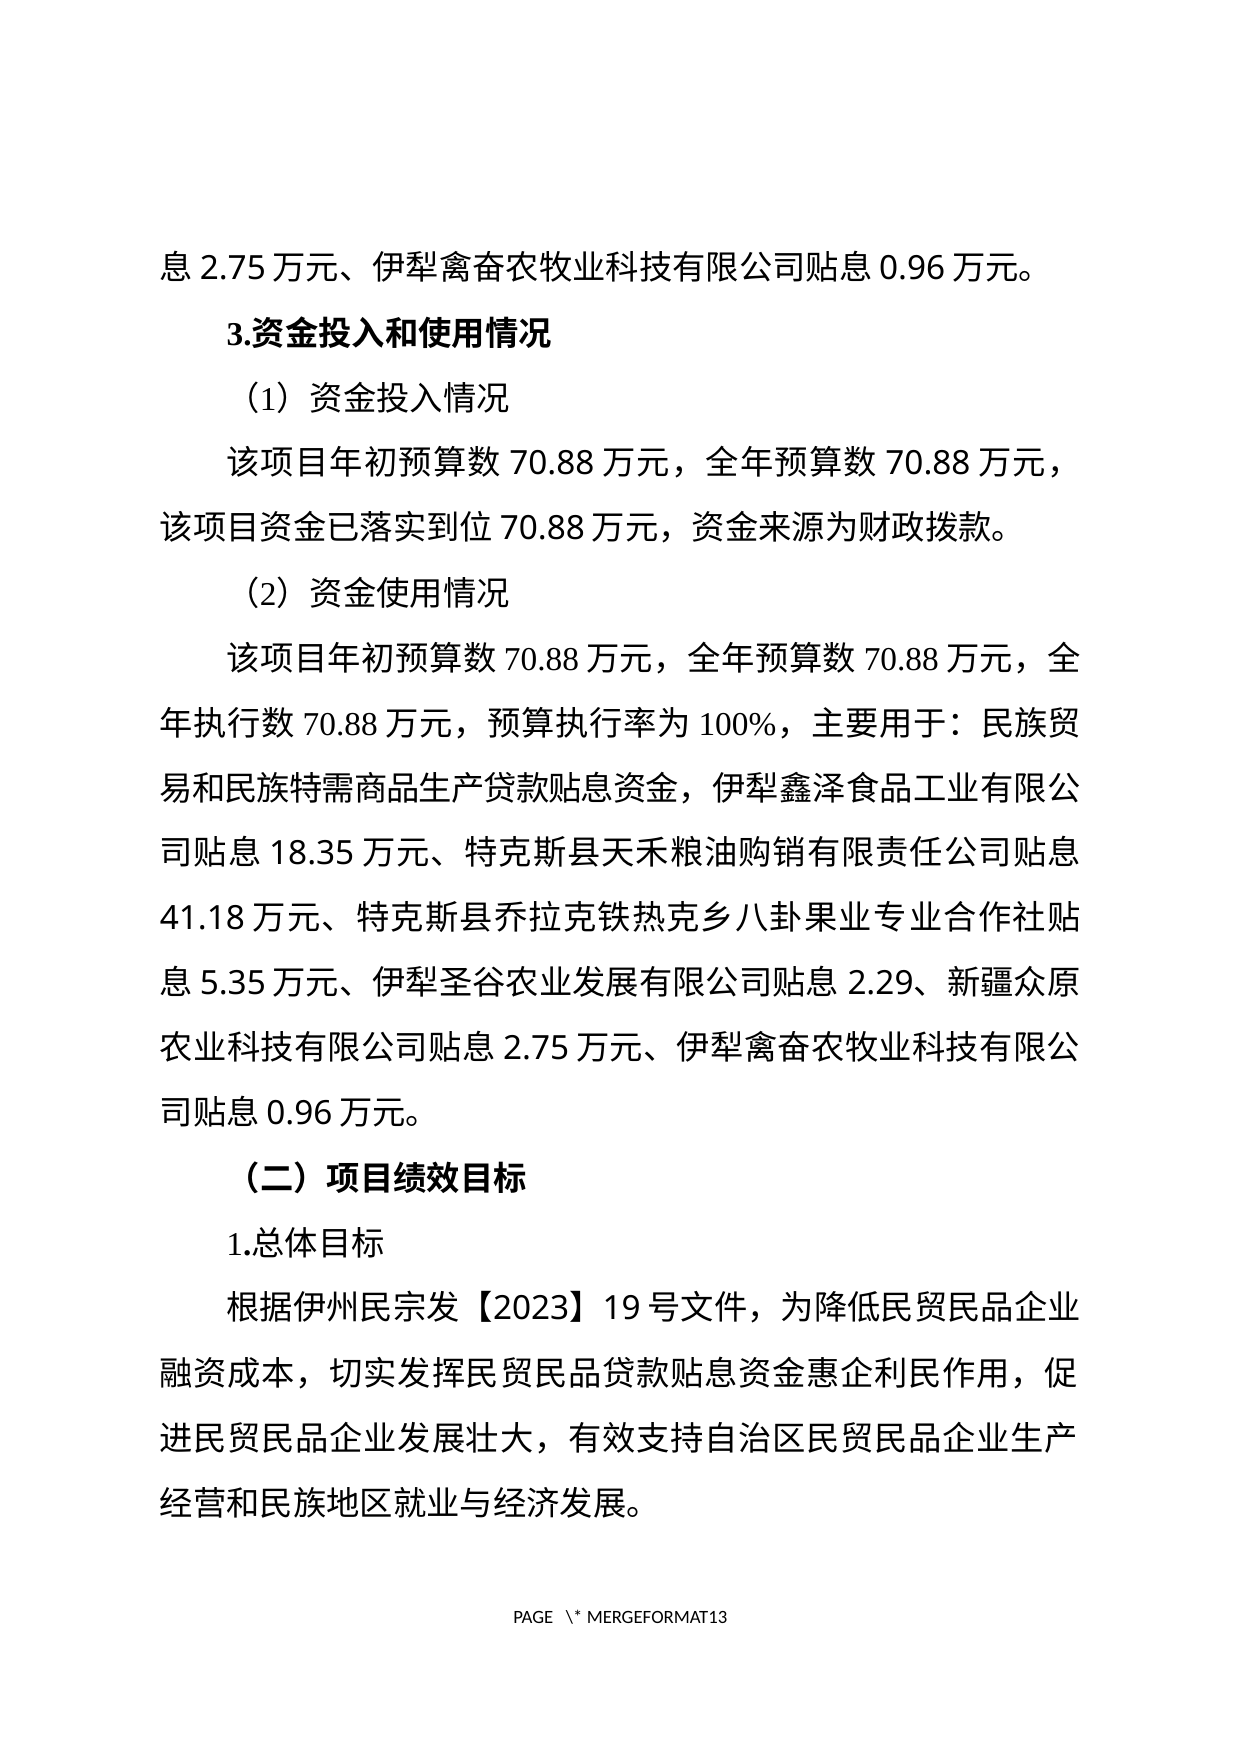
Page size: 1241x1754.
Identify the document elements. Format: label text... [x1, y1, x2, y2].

text 该项目年初预算数70.88万元，全年预算数70.88万元，该项目资金已落实到位70.88万元，资金来源为财政拨款。 [159, 428, 1081, 558]
text （二）项目绩效目标 [159, 1143, 1081, 1208]
text （1）资金投入情况 [159, 363, 1081, 428]
text 1.总体目标 [159, 1208, 1081, 1273]
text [159, 233, 1081, 298]
text 该项目年初预算数70.88万元，全年预算数70.88万元，全年执行数70.88万元，预算执行率为100%，主要用于：民族贸易和民族特需商品生产贷款贴息资金，伊犁鑫泽食品工业有限公司贴息18.35万元、特克斯县天禾粮油购销有限责任公司贴息41.18万元、特克斯县乔拉克铁热克乡八卦果业专业合作社贴息5.35万元、伊犁圣谷农业发展有限公司贴息2.29、新疆众原农业科技有限公司贴息2.75万元、伊犁禽奋农牧业科技有限公司贴息0.96万元。 [159, 623, 1081, 1143]
text 3.资金投入和使用情况 [159, 298, 1081, 363]
text 根据伊州民宗发【2023】19号文件，为降低民贸民品企业融资成本，切实发挥民贸民品贷款贴息资金惠企利民作用，促进民贸民品企业发展壮大，有效支持自治区民贸民品企业生产经营和民族地区就业与经济发展。 [159, 1273, 1081, 1533]
text （2）资金使用情况 [159, 558, 1081, 623]
